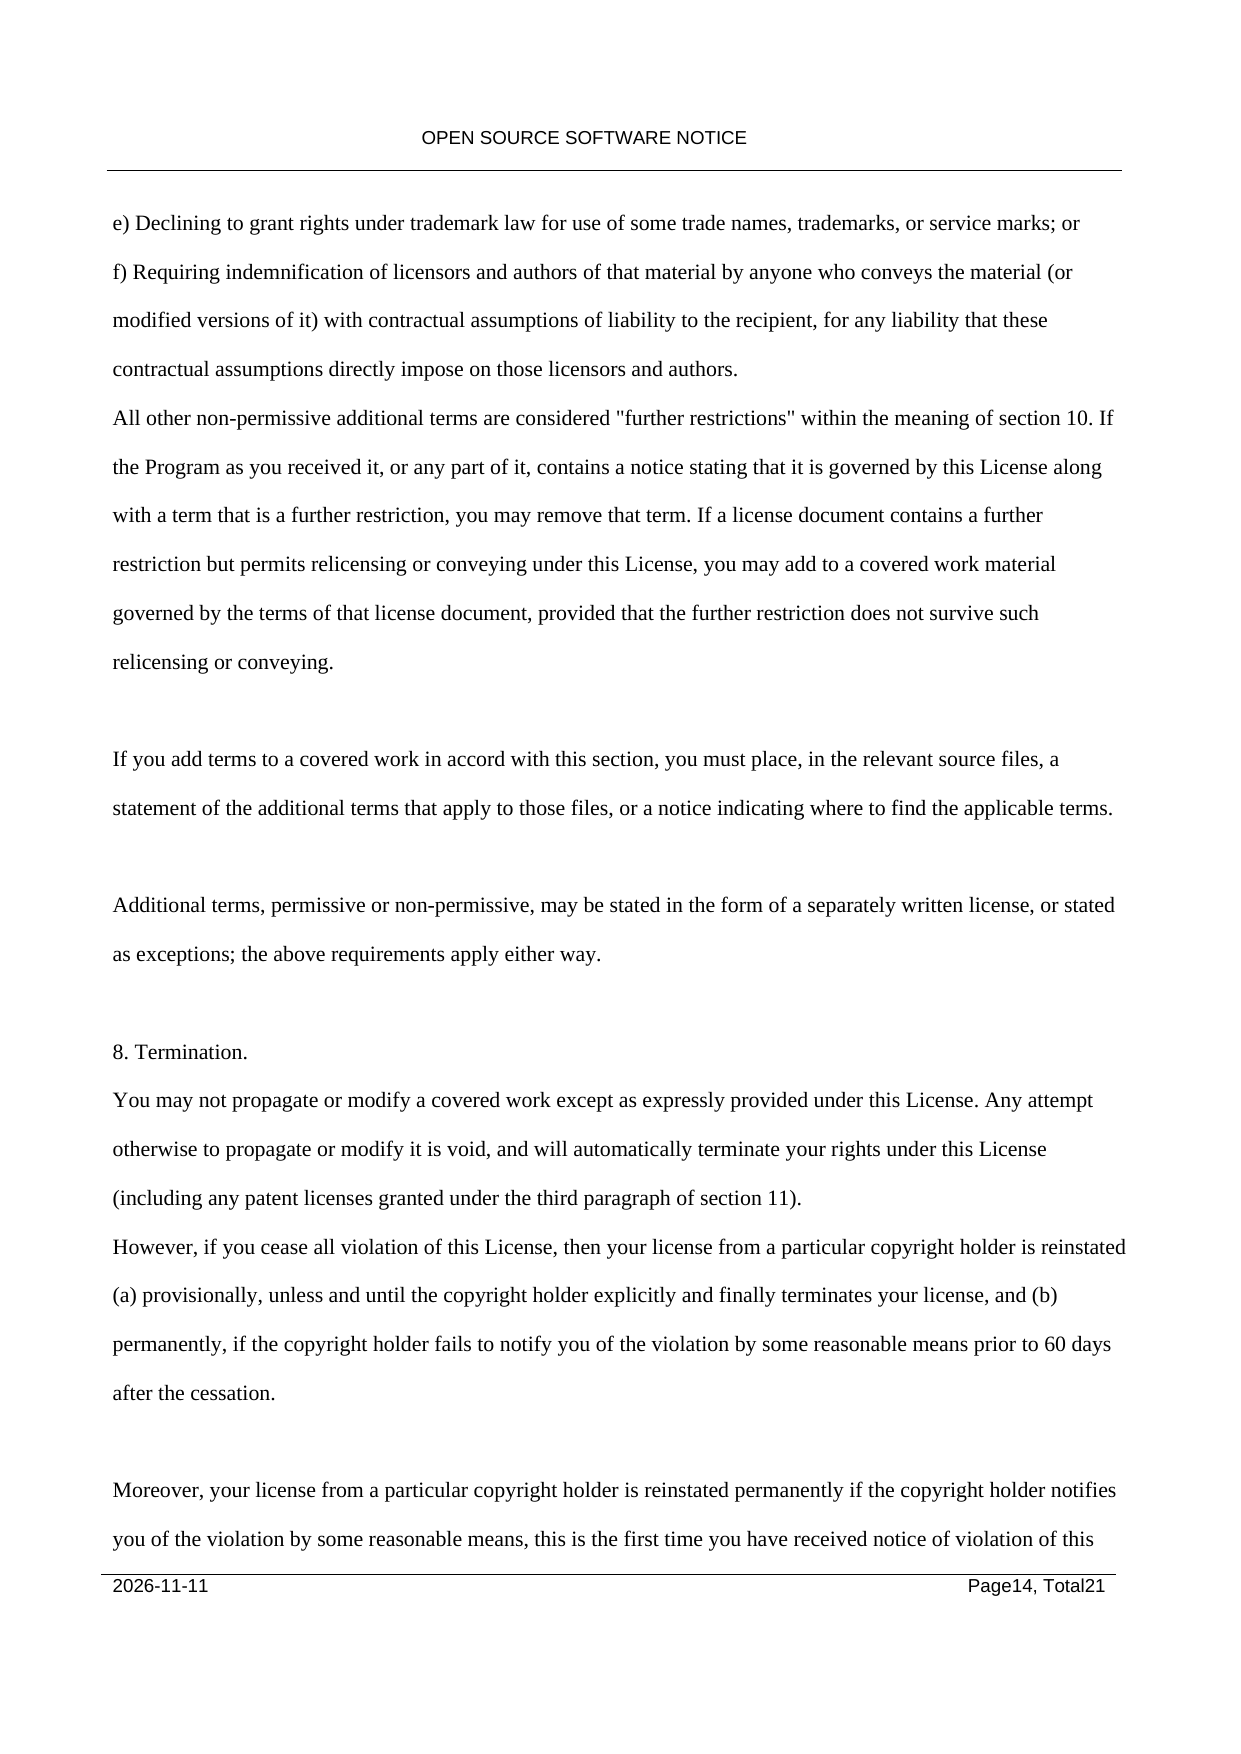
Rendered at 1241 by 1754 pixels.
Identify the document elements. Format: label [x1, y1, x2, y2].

text [112, 206, 1128, 1555]
